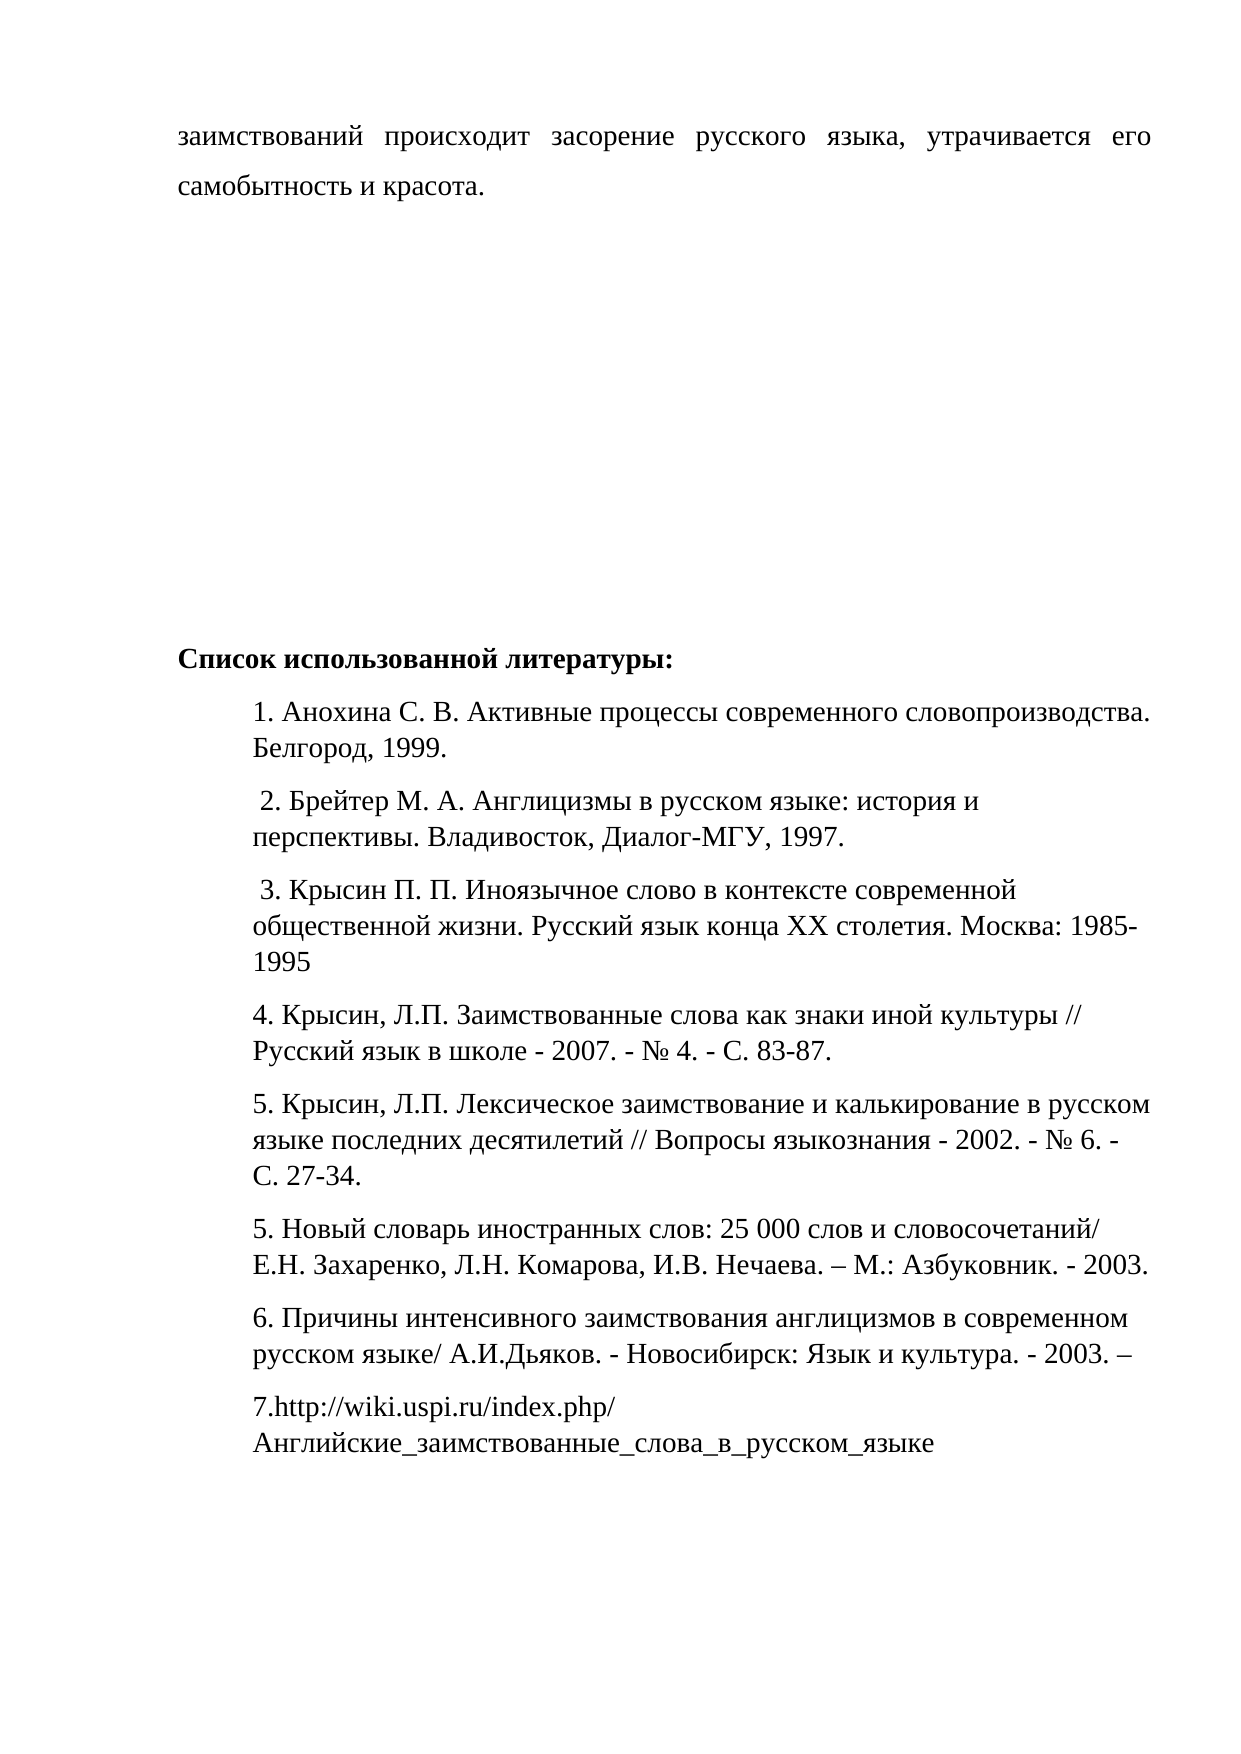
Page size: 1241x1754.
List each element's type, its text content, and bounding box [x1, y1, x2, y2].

text 5. Крысин, Л.П. Лексическое заимствование и калькирование в русском языке последних десятилетий // Вопросы языкознания - 2002. - № 6. - С. 27-34. [252, 1086, 1152, 1192]
text 4. Крысин, Л.П. Заимствованные слова как знаки иной культуры // Русский язык в школе - 2007. - № 4. - С. 83-87. [252, 997, 1152, 1067]
text 1. Анохина С. В. Активные процессы современного словопроизводства. Белгород, 1999. [252, 694, 1152, 764]
text 3. Крысин П. П. Иноязычное слово в контексте современной общественной жизни. Русский язык конца XX столетия. Москва: 1985-1995 [252, 872, 1152, 978]
text 5. Новый словарь иностранных слов: 25 000 слов и словосочетаний/ Е.Н. Захаренко, Л.Н. Комарова, И.В. Нечаева. – М.: Азбуковник. - 2003. [252, 1211, 1152, 1281]
text 7.http://wiki.uspi.ru/index.php/Английские_заимствованные_слова_в_русском_языке [252, 1389, 1152, 1459]
text 6. Причины интенсивного заимствования англицизмов в современном русском языке/ А.И.Дьяков. - Новосибирск: Язык и культура. - 2003. – [252, 1300, 1152, 1370]
text Список использованной литературы: [177, 641, 1152, 675]
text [177, 118, 1152, 202]
text 2. Брейтер М. А. Англицизмы в русском языке: история и перспективы. Владивосток, Диалог-МГУ, 1997. [252, 783, 1152, 853]
